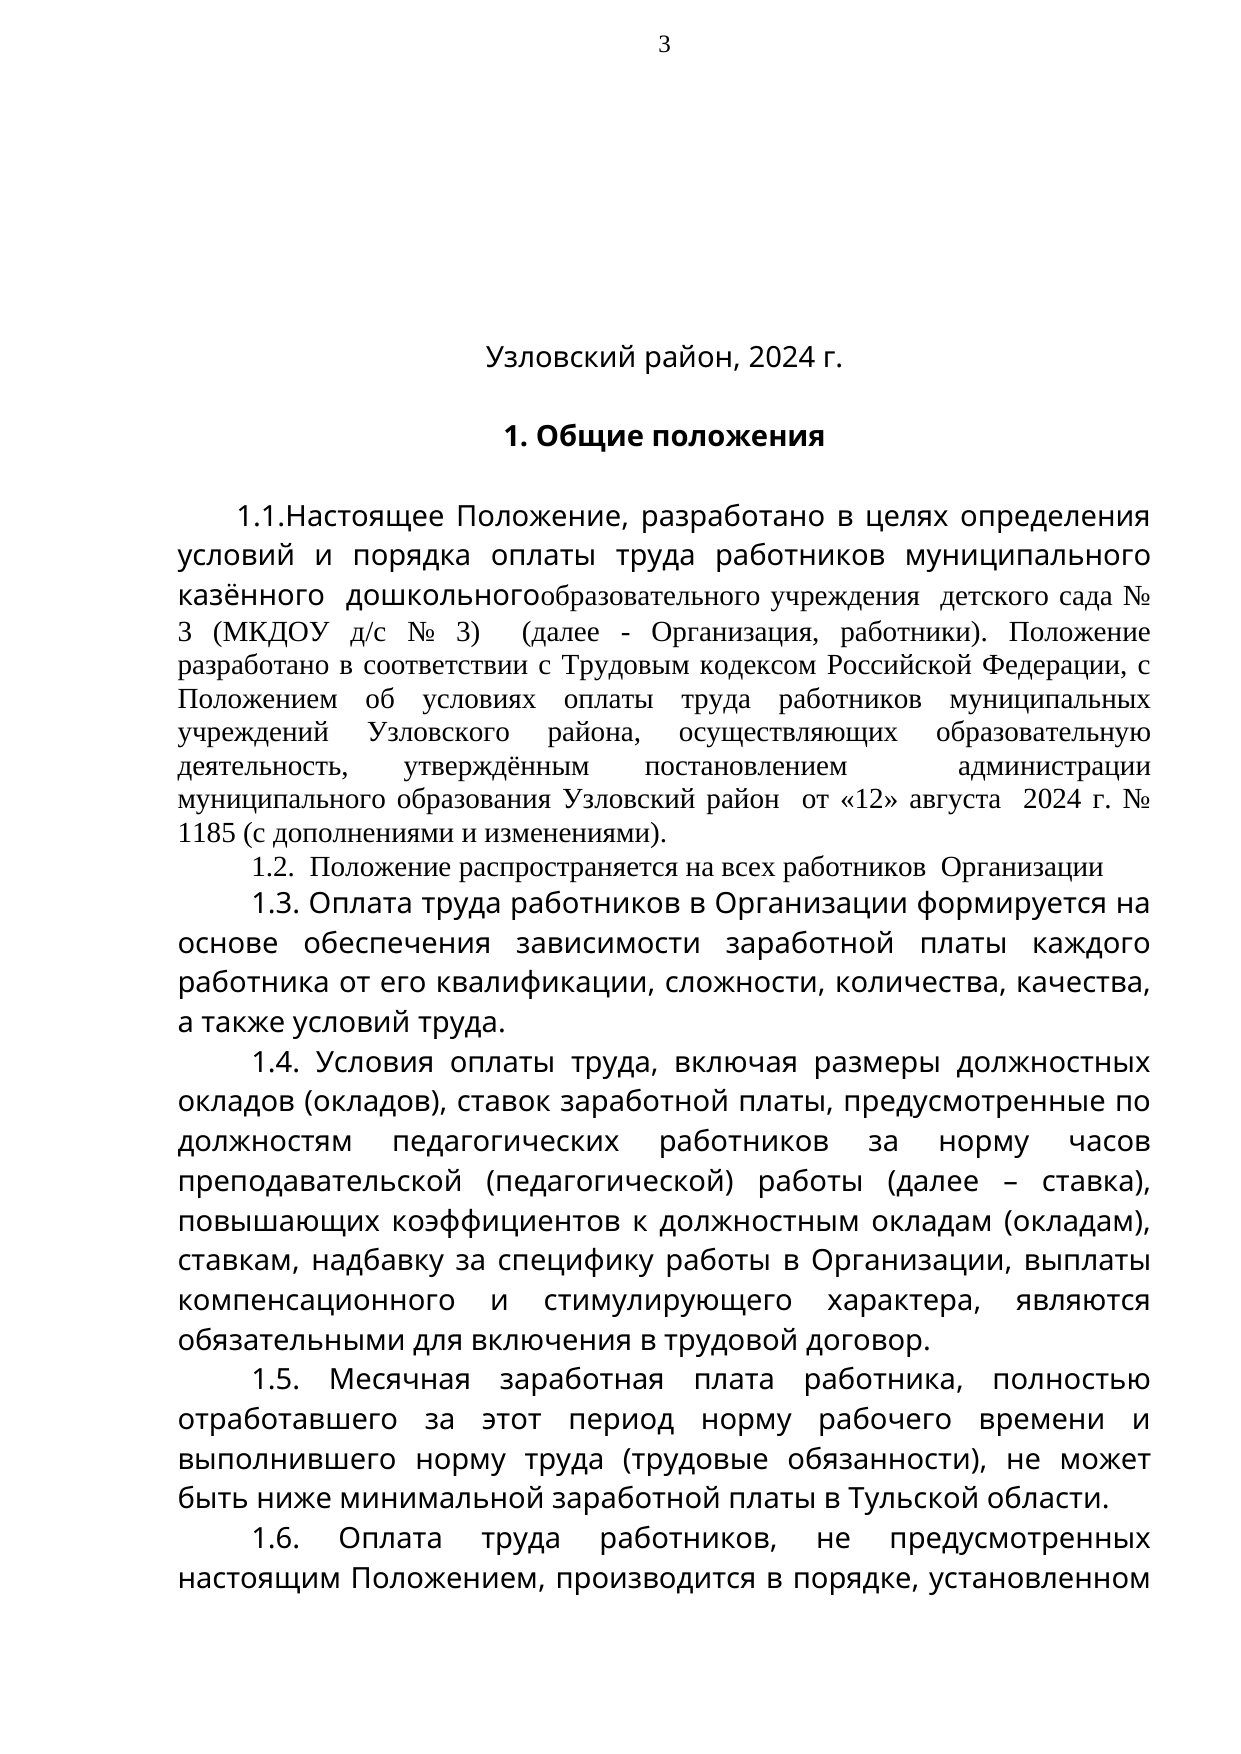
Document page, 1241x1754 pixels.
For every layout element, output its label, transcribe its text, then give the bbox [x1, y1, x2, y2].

text 1.4. Условия оплаты труда, включая размеры должностных окладов (окладов), ставок заработной платы, предусмотренные по должностям педагогических работников за норму часов преподавательской (педагогической) работы (далее – ставка), повышающих коэффициентов к должностным окладам (окладам), ставкам, надбавку за специфику работы в Организации, выплаты компенсационного и стимулирующего характера, являются обязательными для включения в трудовой договор. [177, 1041, 1152, 1358]
text 1.2. Положение распространяется на всех работников Организации [177, 849, 1152, 882]
text 1.3. Оплата труда работников в Организации формируется на основе обеспечения зависимости заработной платы каждого работника от его квалификации, сложности, количества, качества, а также условий труда. [177, 882, 1152, 1041]
text Узловский район, 2024 г. [177, 336, 1152, 376]
text 1.5. Месячная заработная плата работника, полностью отработавшего за этот период норму рабочего времени и выполнившего норму труда (трудовые обязанности), не может быть ниже минимальной заработной платы в Тульской области. [177, 1358, 1152, 1517]
text 1.1.Настоящее Положение, разработано в целях определения условий и порядка оплаты труда работников муниципального казённого дошкольногообразовательного учреждения детского сада № 3 (МКДОУ д/с № 3) (далее - Организация, работники). Положение разработано в соответствии с Трудовым кодексом Российской Федерации, с Положением об условиях оплаты труда работников муниципальных учреждений Узловского района, осуществляющих образовательную деятельность, утверждённым постановлением администрации муниципального образования Узловский район от «12» августа 2024 г. № 1185 (с дополнениями и изменениями). [177, 495, 1152, 849]
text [177, 1517, 1152, 1597]
text 1. Общие положения [177, 416, 1152, 455]
